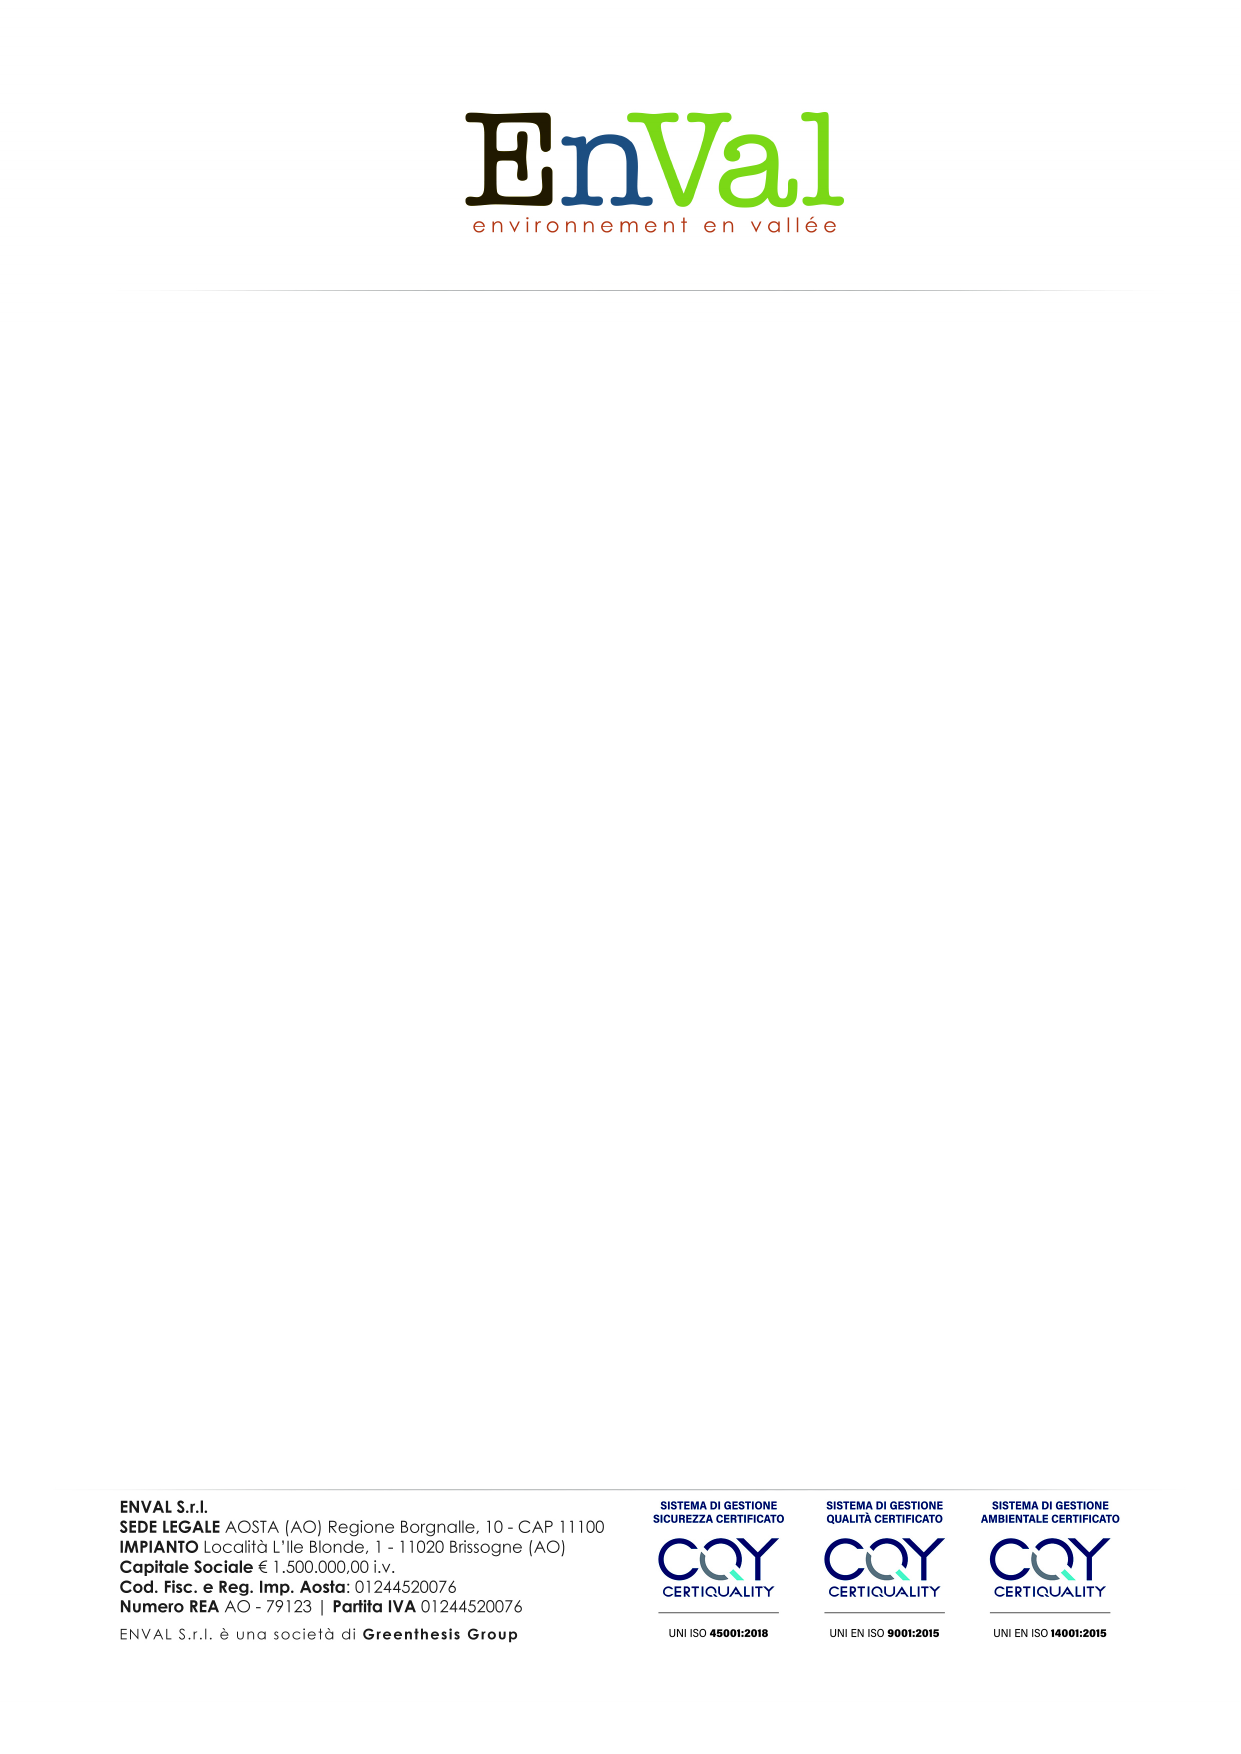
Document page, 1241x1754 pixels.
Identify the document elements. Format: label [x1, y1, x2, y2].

picture [0, 0, 1241, 322]
picture [0, 1487, 1240, 1702]
